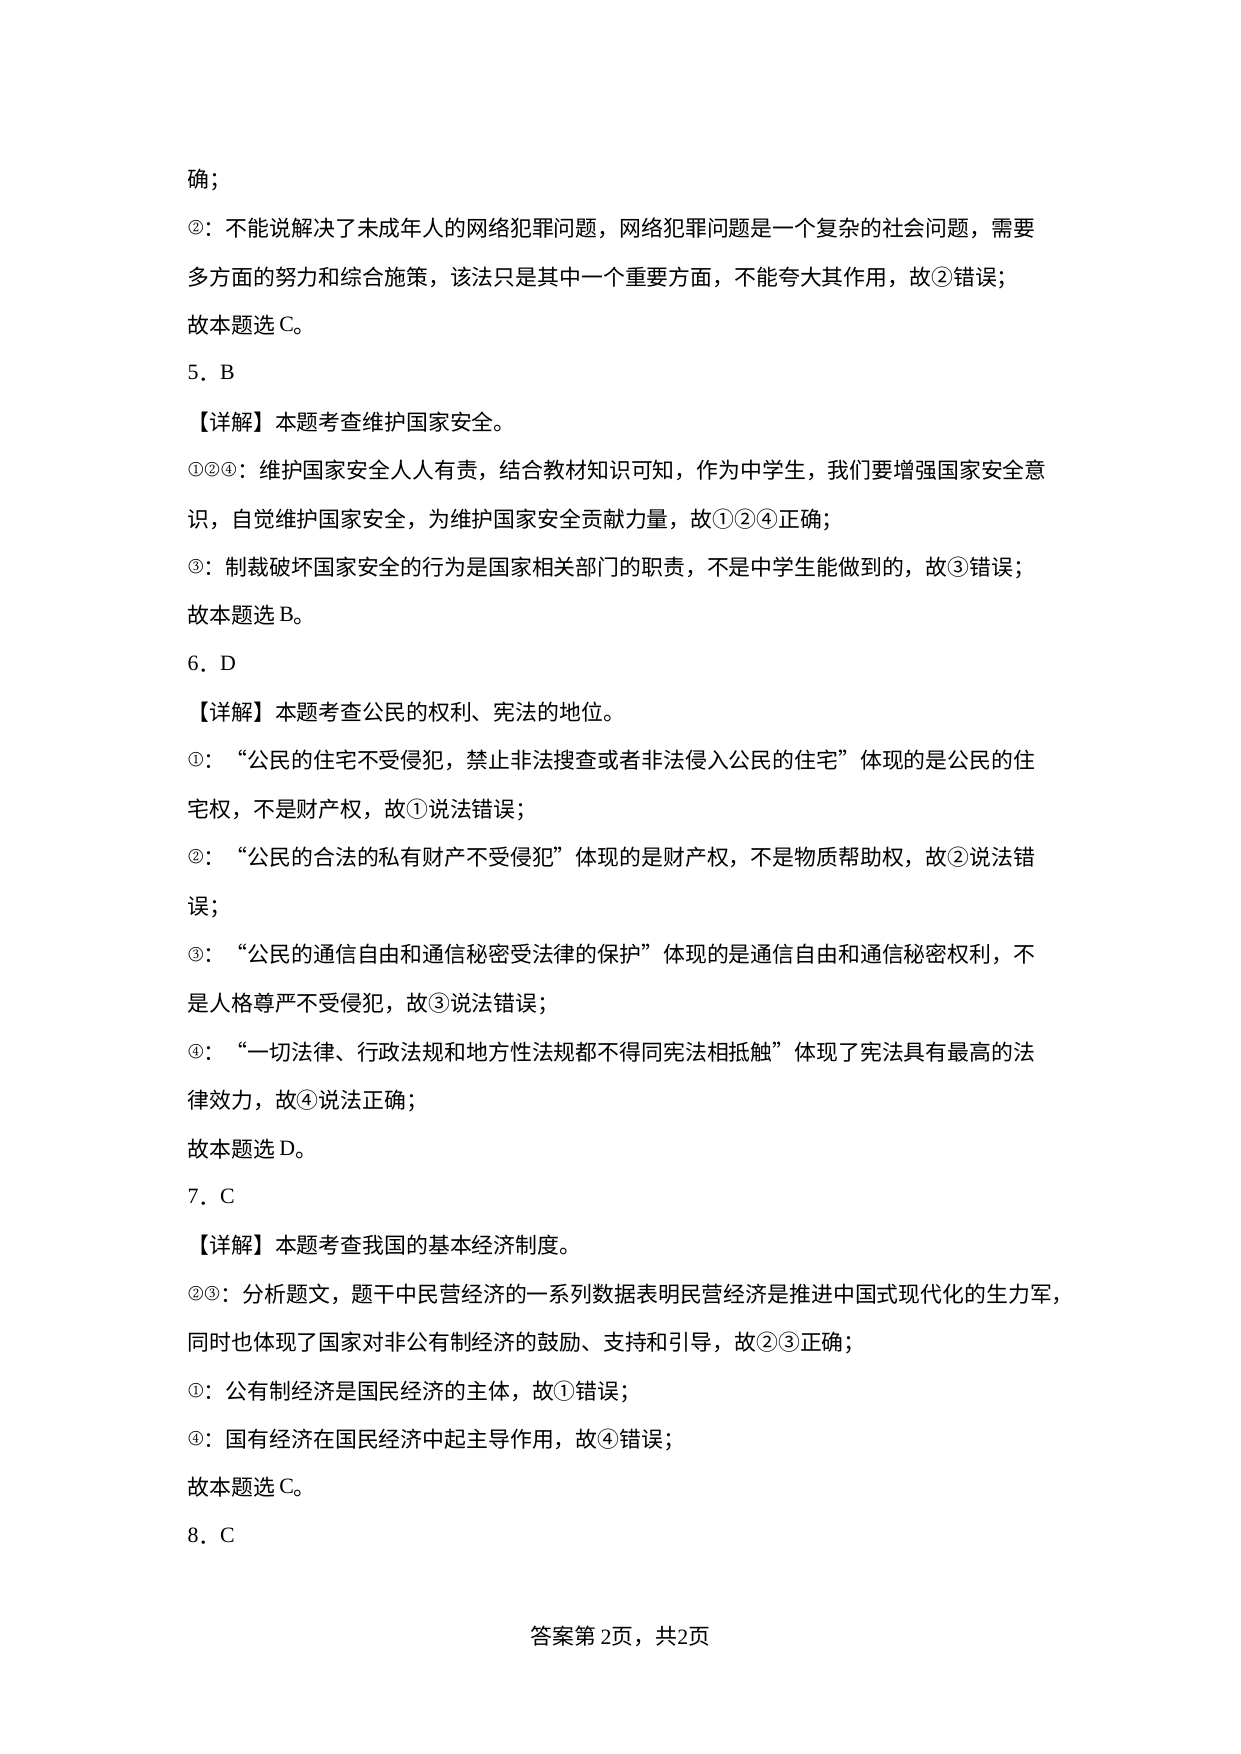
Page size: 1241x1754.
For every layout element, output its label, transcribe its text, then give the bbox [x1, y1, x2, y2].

text ②：不能说解决了未成年人的网络犯罪问题，网络犯罪问题是一个复杂的社会问题，需要多方面的努力和综合施策，该法只是其中一个重要方面，不能夸大其作用，故②错误； [187, 210, 1053, 292]
text ①：公有制经济是国民经济的主体，故①错误； [187, 1373, 1053, 1406]
text 5．B [187, 356, 1053, 388]
text 【详解】本题考查我国的基本经济制度。 [187, 1228, 1053, 1260]
text 6．D [187, 646, 1053, 679]
text ④：“一切法律、行政法规和地方性法规都不得同宪法相抵触”体现了宪法具有最高的法律效力，故④说法正确； [187, 1034, 1053, 1115]
text 故本题选C。 [187, 1470, 1053, 1502]
text 故本题选D。 [187, 1131, 1053, 1164]
text ①②④：维护国家安全人人有责，结合教材知识可知，作为中学生，我们要增强国家安全意识，自觉维护国家安全，为维护国家安全贡献力量，故①②④正确； [187, 452, 1053, 534]
text 故本题选B。 [187, 598, 1053, 630]
text ②：“公民的合法的私有财产不受侵犯”体现的是财产权，不是物质帮助权，故②说法错误； [187, 840, 1053, 921]
text 8．C [187, 1518, 1053, 1551]
text ③：制裁破坏国家安全的行为是国家相关部门的职责，不是中学生能做到的，故③错误； [187, 549, 1053, 582]
text ①：“公民的住宅不受侵犯，禁止非法搜查或者非法侵入公民的住宅”体现的是公民的住宅权，不是财产权，故①说法错误； [187, 743, 1053, 824]
text 【详解】本题考查维护国家安全。 [187, 404, 1053, 437]
text 7．C [187, 1179, 1053, 1212]
text ④：国有经济在国民经济中起主导作用，故④错误； [187, 1422, 1053, 1454]
text ③：“公民的通信自由和通信秘密受法律的保护”体现的是通信自由和通信秘密权利，不是人格尊严不受侵犯，故③说法错误； [187, 937, 1053, 1018]
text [187, 162, 1053, 194]
text ②③：分析题文，题干中民营经济的一系列数据表明民营经济是推进中国式现代化的生力军，同时也体现了国家对非公有制经济的鼓励、支持和引导，故②③正确； [187, 1276, 1053, 1357]
text 故本题选C。 [187, 307, 1053, 340]
text 【详解】本题考查公民的权利、宪法的地位。 [187, 694, 1053, 727]
